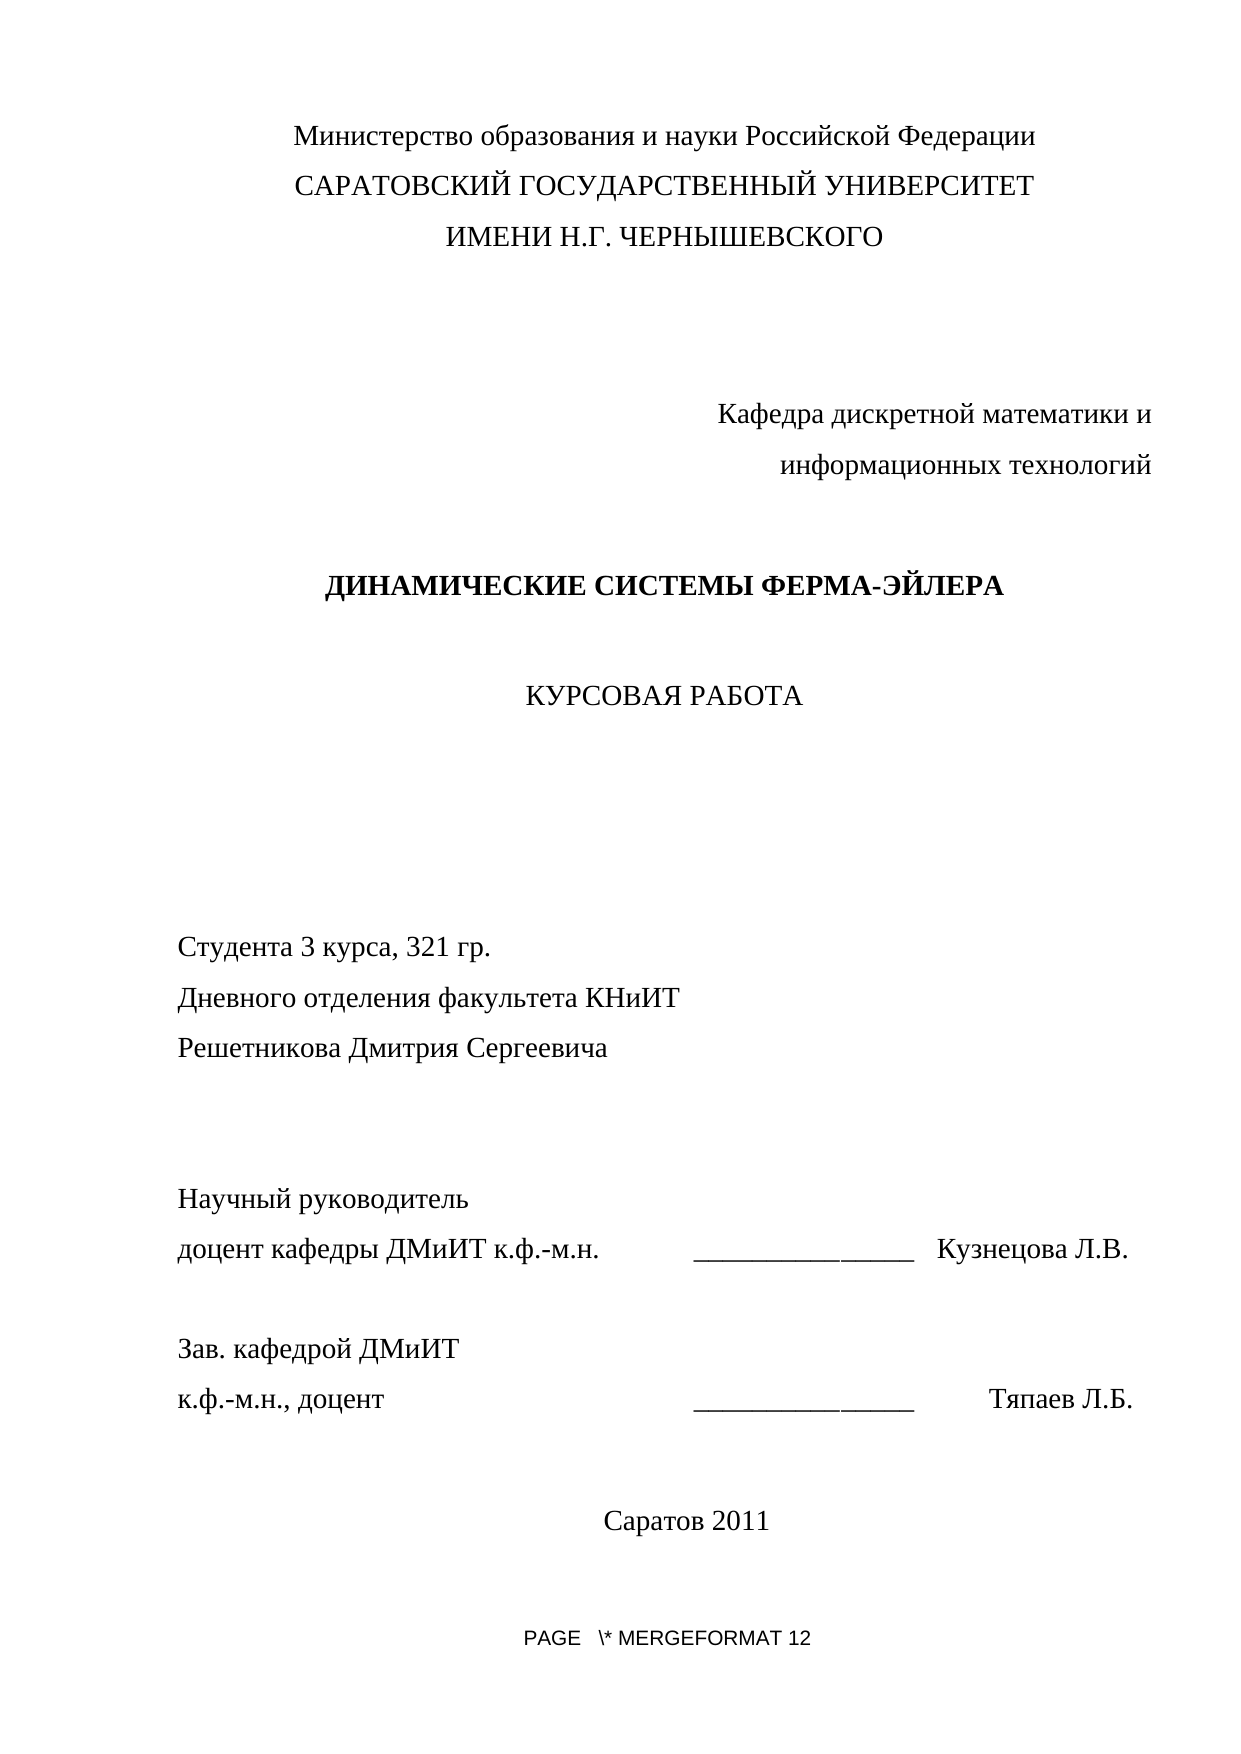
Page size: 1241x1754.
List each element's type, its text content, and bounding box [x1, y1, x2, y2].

text к.ф.-м.н., доцент __________ _____ Тяпаев Л.Б. [148, 1382, 1152, 1415]
subtitle Зав. кафедрой ДМиИТ [177, 1331, 1152, 1365]
text Дневного отделения факультета КНиИТ [177, 980, 1152, 1013]
subtitle ДИНАМИЧЕСКИЕ СИСТЕМЫ ФЕРМА-ЭЙЛЕРА [177, 568, 1152, 602]
title Министерство образования и науки Российской Федерации [177, 118, 1152, 152]
text Cтудента 3 курса, 321 гр. [177, 929, 1152, 963]
subtitle ИМЕНИ Н.Г. ЧЕРНЫШЕВСКОГО [177, 219, 1152, 252]
text доцент кафедры ДМиИТ к.ф.-м.н. __________ _____ Кузнецова Л.В. [148, 1231, 1152, 1264]
subtitle Научный руководитель [177, 1181, 1152, 1214]
subtitle КУРСОВАЯ РАБОТА [177, 678, 1152, 711]
text информационных технологий [148, 447, 1152, 480]
text Решетникова Дмитрия Сергеевича [177, 1030, 1152, 1064]
subtitle САРАТОВСКИЙ ГОСУДАРСТВЕННЫЙ УНИВЕРСИТЕТ [177, 168, 1152, 202]
subtitle Саратов 2011 [177, 1503, 1152, 1537]
text Кафедра дискретной математики и [148, 396, 1152, 430]
